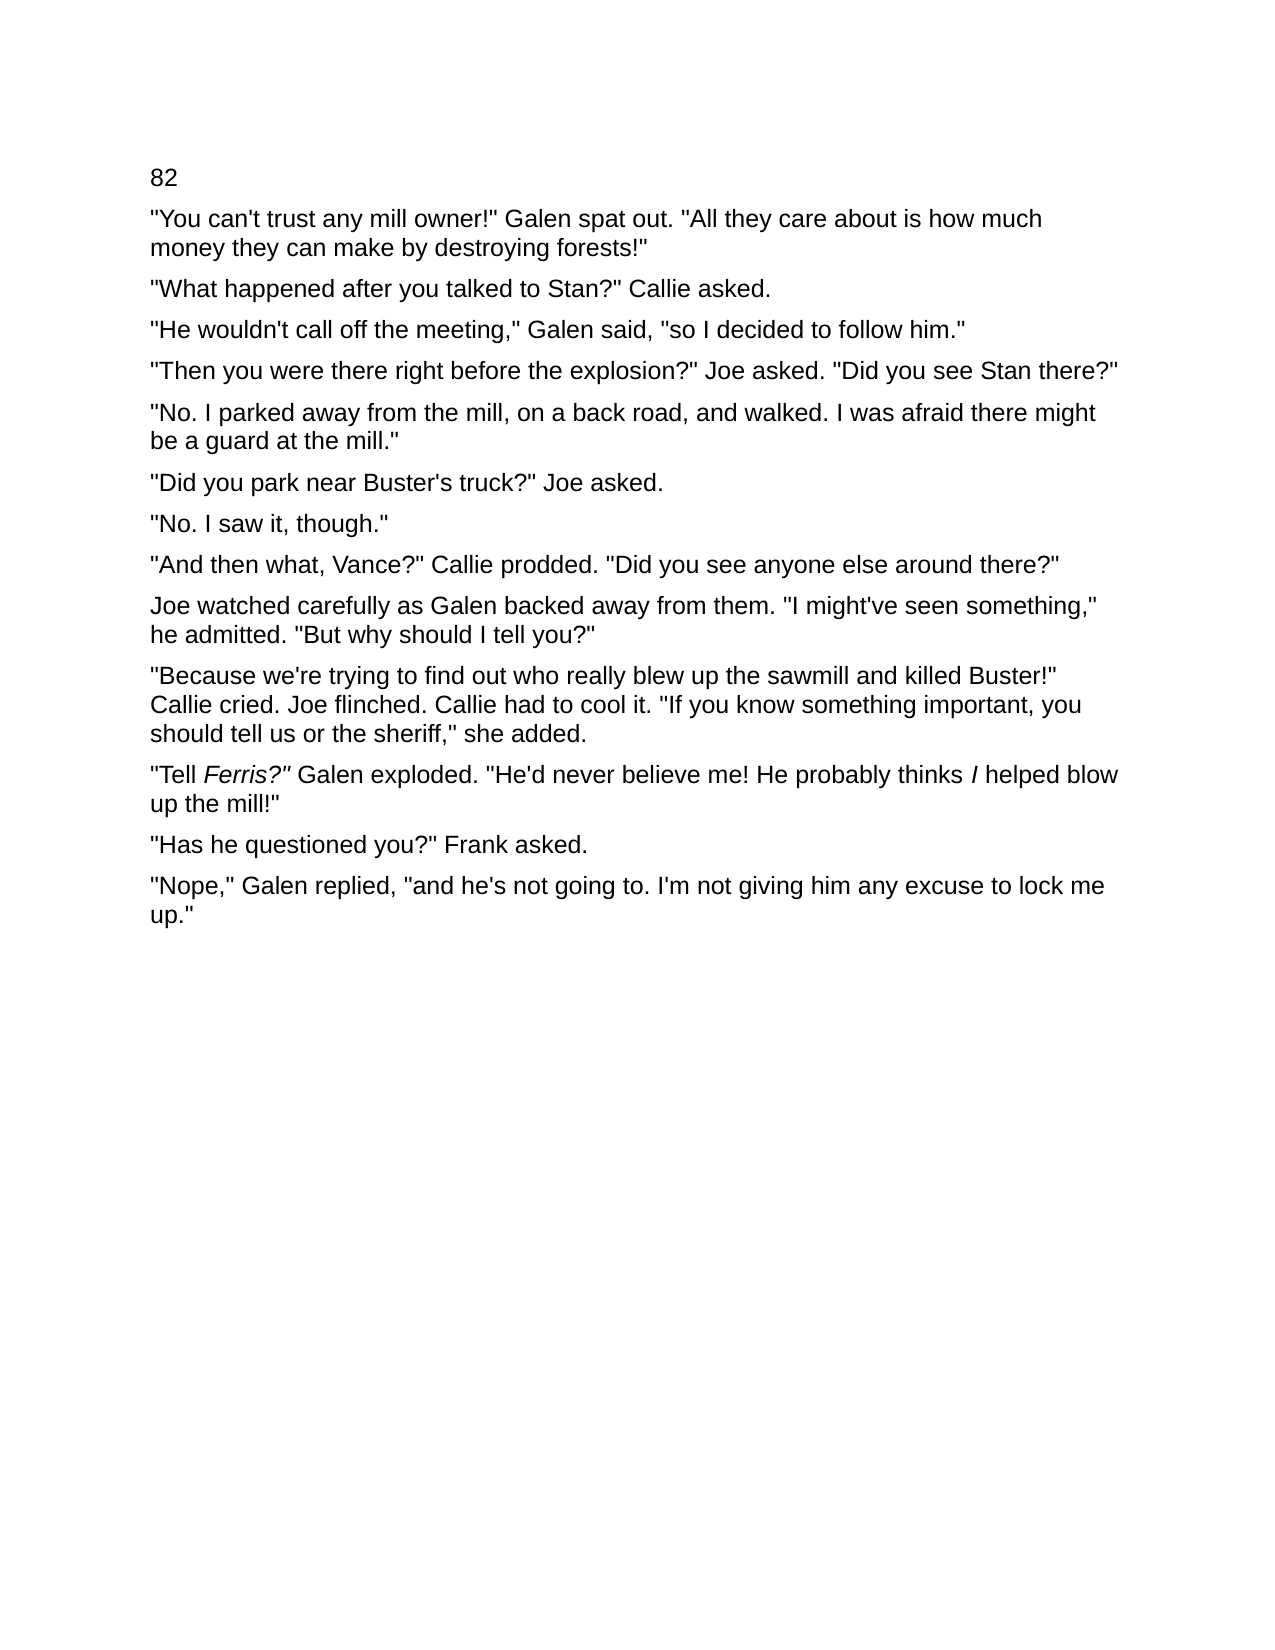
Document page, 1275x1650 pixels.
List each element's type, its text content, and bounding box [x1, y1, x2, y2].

text "And then what, Vance?" Callie prodded. "Did you see anyone else around there?" [150, 550, 1125, 579]
text "What happened after you talked to Stan?" Callie asked. [150, 274, 1125, 302]
text "You can't trust any mill owner!" Galen spat out. "All they care about is how much money they can make by destroying forests!" [150, 204, 1125, 261]
text Joe watched carefully as Galen backed away from them. "I might've seen something," he admitted. "But why should I tell you?" [150, 591, 1125, 649]
text "Then you were there right before the explosion?" Joe asked. "Did you see Stan there?" [150, 356, 1125, 385]
text "Nope," Galen replied, "and he's not going to. I'm not giving him any excuse to lock me up." [150, 871, 1125, 929]
text "Because we're trying to find out who really blew up the sawmill and killed Buster!" Callie cried. Joe flinched. Callie had to cool it. "If you know something important, you should tell us or the sheriff," she added. [150, 661, 1125, 747]
text "Tell Ferris?" Galen exploded. "He'd never believe me! He probably thinks I helped blow up the mill!" [150, 760, 1125, 817]
text "He wouldn't call off the meeting," Galen said, "so I decided to follow him." [150, 315, 1125, 344]
text "Has he questioned you?" Frank asked. [150, 830, 1125, 859]
text "No. I saw it, though." [150, 509, 1125, 537]
text 82 [150, 162, 1125, 191]
text "No. I parked away from the mill, on a back road, and walked. I was afraid there might be a guard at the mill." [150, 397, 1125, 455]
text "Did you park near Buster's truck?" Joe asked. [150, 467, 1125, 496]
